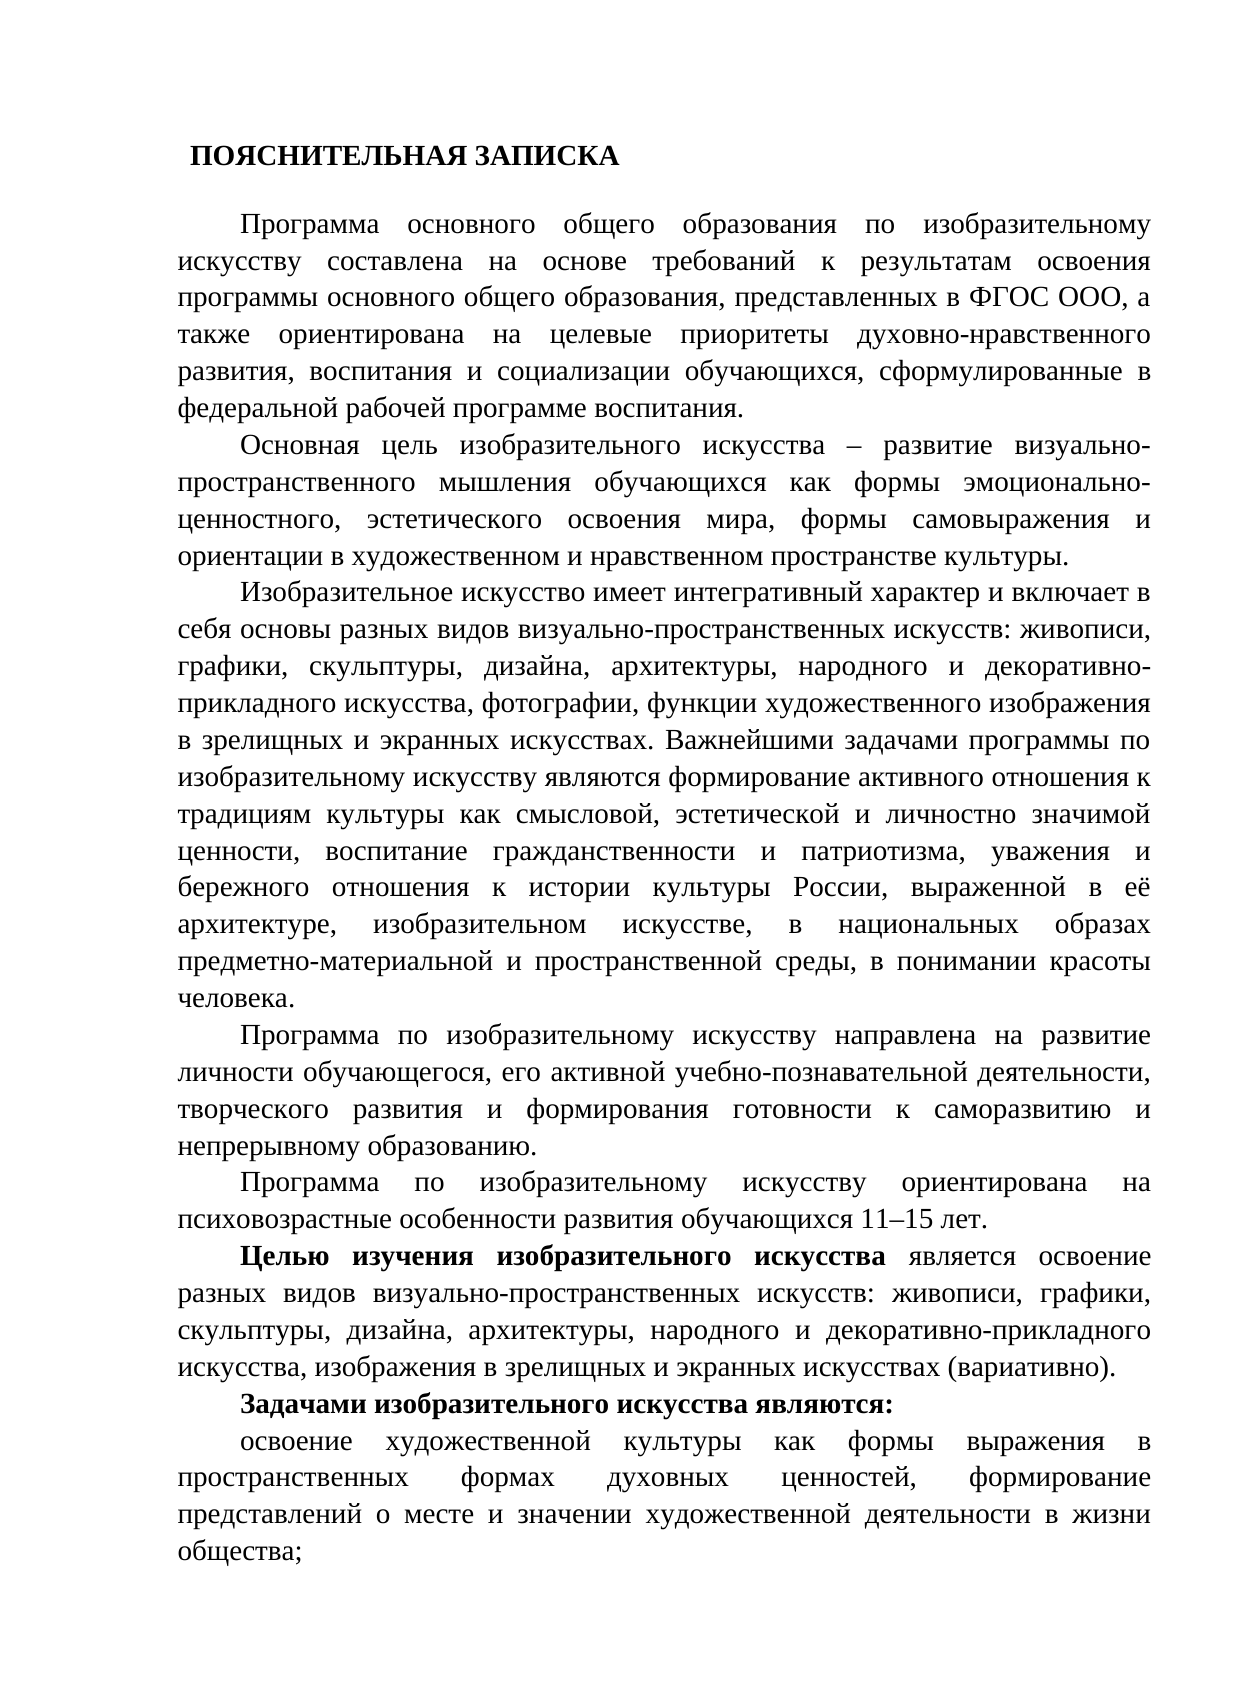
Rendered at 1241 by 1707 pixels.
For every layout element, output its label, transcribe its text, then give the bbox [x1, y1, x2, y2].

text Целью изучения изобразительного искусства является освоение разных видов визуально-пространственных искусств: живописи, графики, скульптуры, дизайна, архитектуры, народного и декоративно-прикладного искусства, изображения в зрелищных и экранных искусствах (вариативно). [177, 1238, 1152, 1382]
text Программа по изобразительному искусству направлена на развитие личности обучающегося, его активной учебно-познавательной деятельности, творческого развития и формирования готовности к саморазвитию и непрерывному образованию. [177, 1017, 1152, 1161]
text Основная цель изобразительного искусства – развитие визуально-пространственного мышления обучающихся как формы эмоционально-ценностного, эстетического освоения мира, формы самовыражения и ориентации в художественном и нравственном пространстве культуры. [177, 427, 1152, 571]
text освоение художественной культуры как формы выражения в пространственных формах духовных ценностей, формирование представлений о месте и значении художественной деятельности в жизни общества; [177, 1423, 1152, 1567]
text Программа по изобразительному искусству ориентирована на психовозрастные особенности развития обучающихся 11–15 лет. [177, 1164, 1152, 1235]
text ПОЯСНИТЕЛЬНАЯ ЗАПИСКА [190, 138, 1152, 172]
text Программа основного общего образования по изобразительному искусству составлена на основе требований к результатам освоения программы основного общего образования, представленных в ФГОС ООО, а также ориентирована на целевые приоритеты духовно-нравственного развития, воспитания и социализации обучающихся, сформулированные в федеральной рабочей программе воспитания. [177, 206, 1152, 424]
text Задачами изобразительного искусства являются: [177, 1386, 1152, 1419]
text Изобразительное искусство имеет интегративный характер и включает в себя основы разных видов визуально-пространственных искусств: живописи, графики, скульптуры, дизайна, архитектуры, народного и декоративно-прикладного искусства, фотографии, функции художественного изображения в зрелищных и экранных искусствах. Важнейшими задачами программы по изобразительному искусству являются формирование активного отношения к традициям культуры как смысловой, эстетической и личностно значимой ценности, воспитание гражданственности и патриотизма, уважения и бережного отношения к истории культуры России, выраженной в её архитектуре, изобразительном искусстве, в национальных образах предметно-материальной и пространственной среды, в понимании красоты человека. [177, 574, 1152, 1014]
